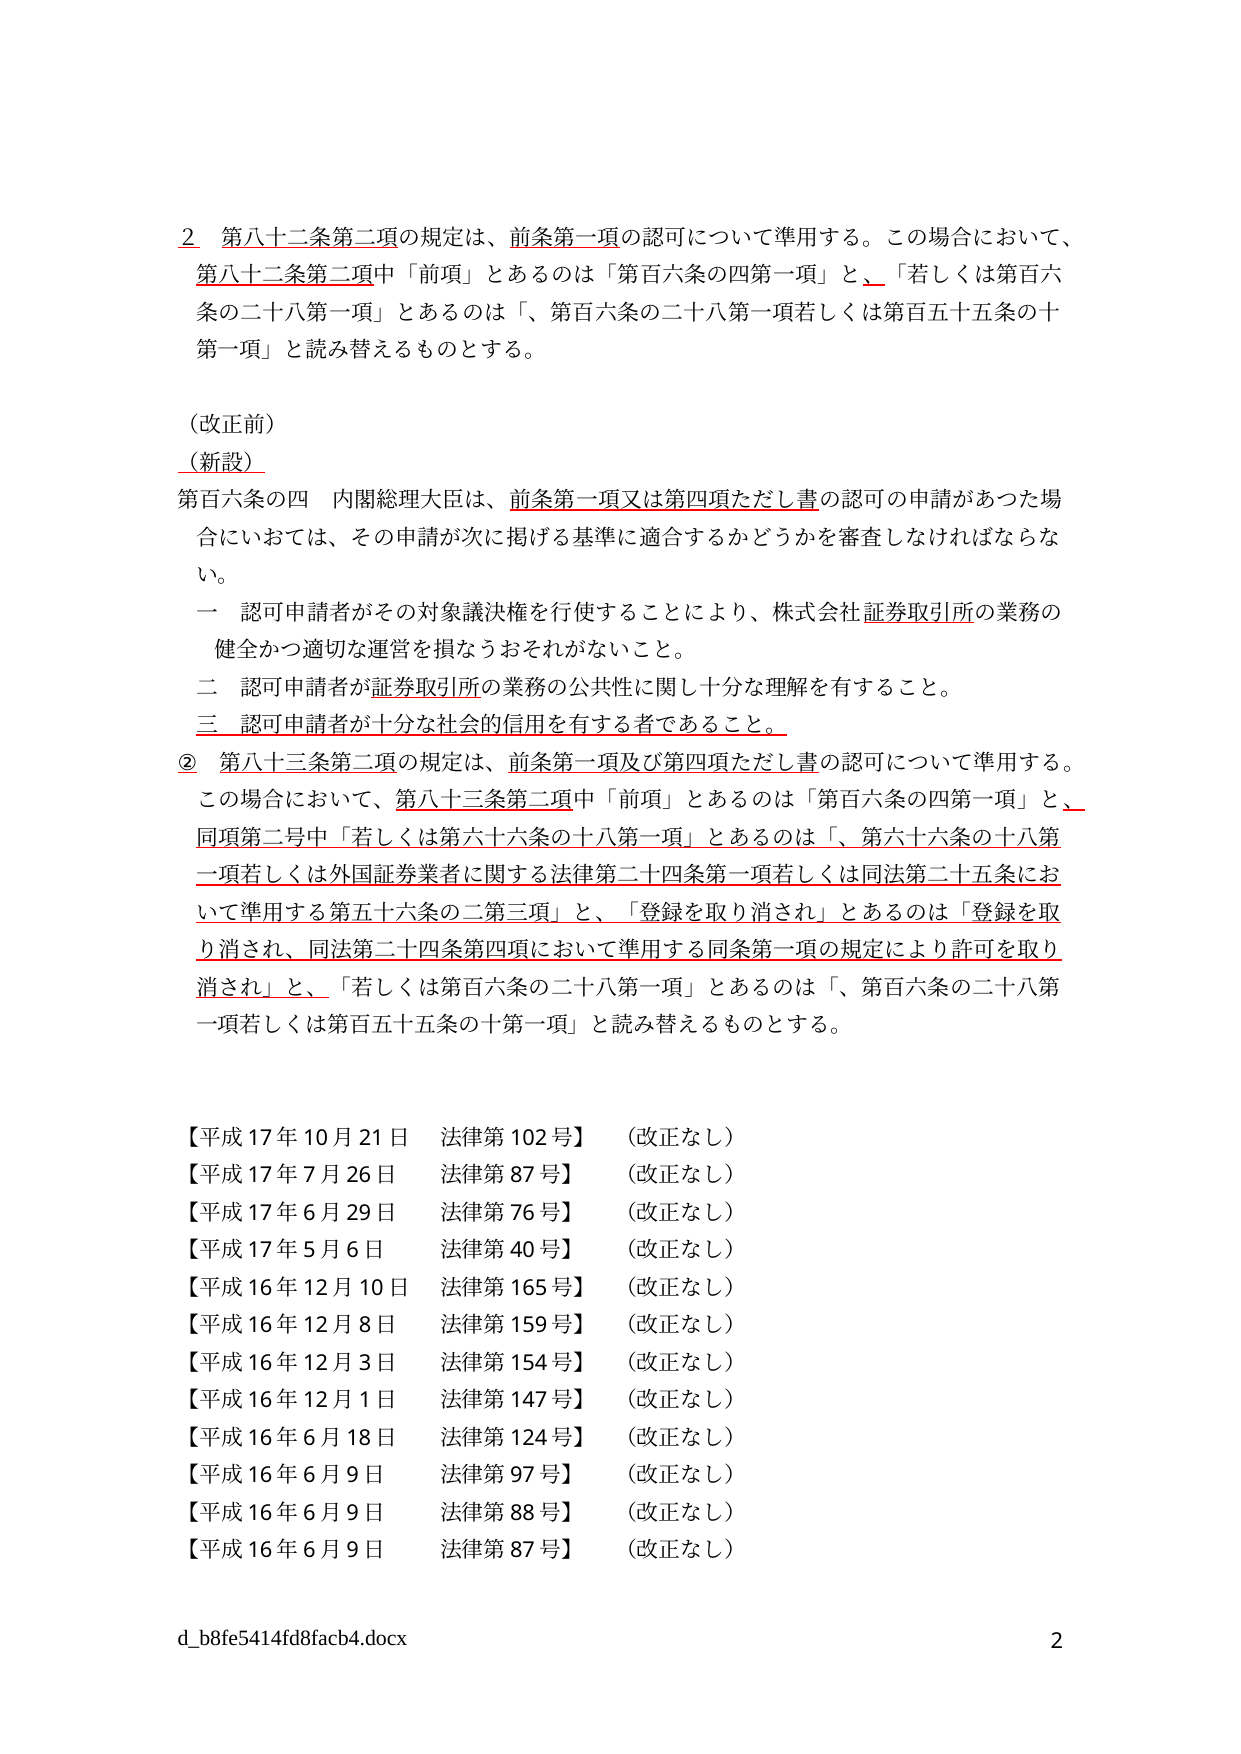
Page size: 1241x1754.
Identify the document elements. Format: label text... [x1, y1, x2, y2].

text 【平成16年12月3日 法律第154号】 （改正なし） [177, 1342, 1063, 1379]
text 【平成16年6月9日 法律第88号】 （改正なし） [177, 1492, 1063, 1529]
text 【平成16年6月9日 法律第97号】 （改正なし） [177, 1454, 1063, 1492]
text 【平成16年12月8日 法律第159号】 （改正なし） [177, 1304, 1063, 1342]
text 【平成17年5月6日 法律第40号】 （改正なし） [177, 1229, 1063, 1267]
text 二 認可申請者が証券取引所の業務の公共性に関し十分な理解を有すること。 [196, 667, 1063, 704]
text 【平成16年6月18日 法律第124号】 （改正なし） [177, 1417, 1063, 1454]
text 三 認可申請者が十分な社会的信用を有する者であること。 [196, 704, 1063, 742]
text ② 第八十三条第二項の規定は、前条第一項及び第四項ただし書の認可について準用する。この場合において、第八十三条第二項中「前項」とあるのは「第百六条の四第一項」と、同項第二号中「若しくは第六十六条の十八第一項」とあるのは「、第六十六条の十八第一項若しくは外国証券業者に関する法律第二十四条第一項若しくは同法第二十五条において準用する第五十六条の二第三項」と、「登録を取り消され」とあるのは「登録を取り消され、同法第二十四条第四項において準用する同条第一項の規定により許可を取り消され」と、「若しくは第百六条の二十八第一項」とあるのは「、第百六条の二十八第一項若しくは第百五十五条の十第一項」と読み替えるものとする。 [177, 742, 1063, 1042]
text ２ 第八十二条第二項の規定は、前条第一項の認可について準用する。この場合において、第八十二条第二項中「前項」とあるのは「第百六条の四第一項」と、「若しくは第百六条の二十八第一項」とあるのは「、第百六条の二十八第一項若しくは第百五十五条の十第一項」と読み替えるものとする。 [177, 217, 1063, 367]
text 【平成17年6月29日 法律第76号】 （改正なし） [177, 1192, 1063, 1229]
text 【平成16年12月1日 法律第147号】 （改正なし） [177, 1379, 1063, 1417]
text （改正前） [177, 404, 1063, 442]
text 【平成17年10月21日 法律第102号】 （改正なし） [177, 1117, 1063, 1154]
text 一 認可申請者がその対象議決権を行使することにより、株式会社証券取引所の業務の健全かつ適切な運営を損なうおそれがないこと。 [196, 592, 1063, 667]
text 第百六条の四 内閣総理大臣は、前条第一項又は第四項ただし書の認可の申請があつた場合にいおては、その申請が次に掲げる基準に適合するかどうかを審査しなければならない。 [177, 479, 1063, 592]
text 【平成17年7月26日 法律第87号】 （改正なし） [177, 1154, 1063, 1192]
text 【平成16年6月9日 法律第87号】 （改正なし） [177, 1529, 1063, 1567]
text 【平成16年12月10日 法律第165号】 （改正なし） [177, 1267, 1063, 1304]
text （新設） [177, 442, 1063, 479]
